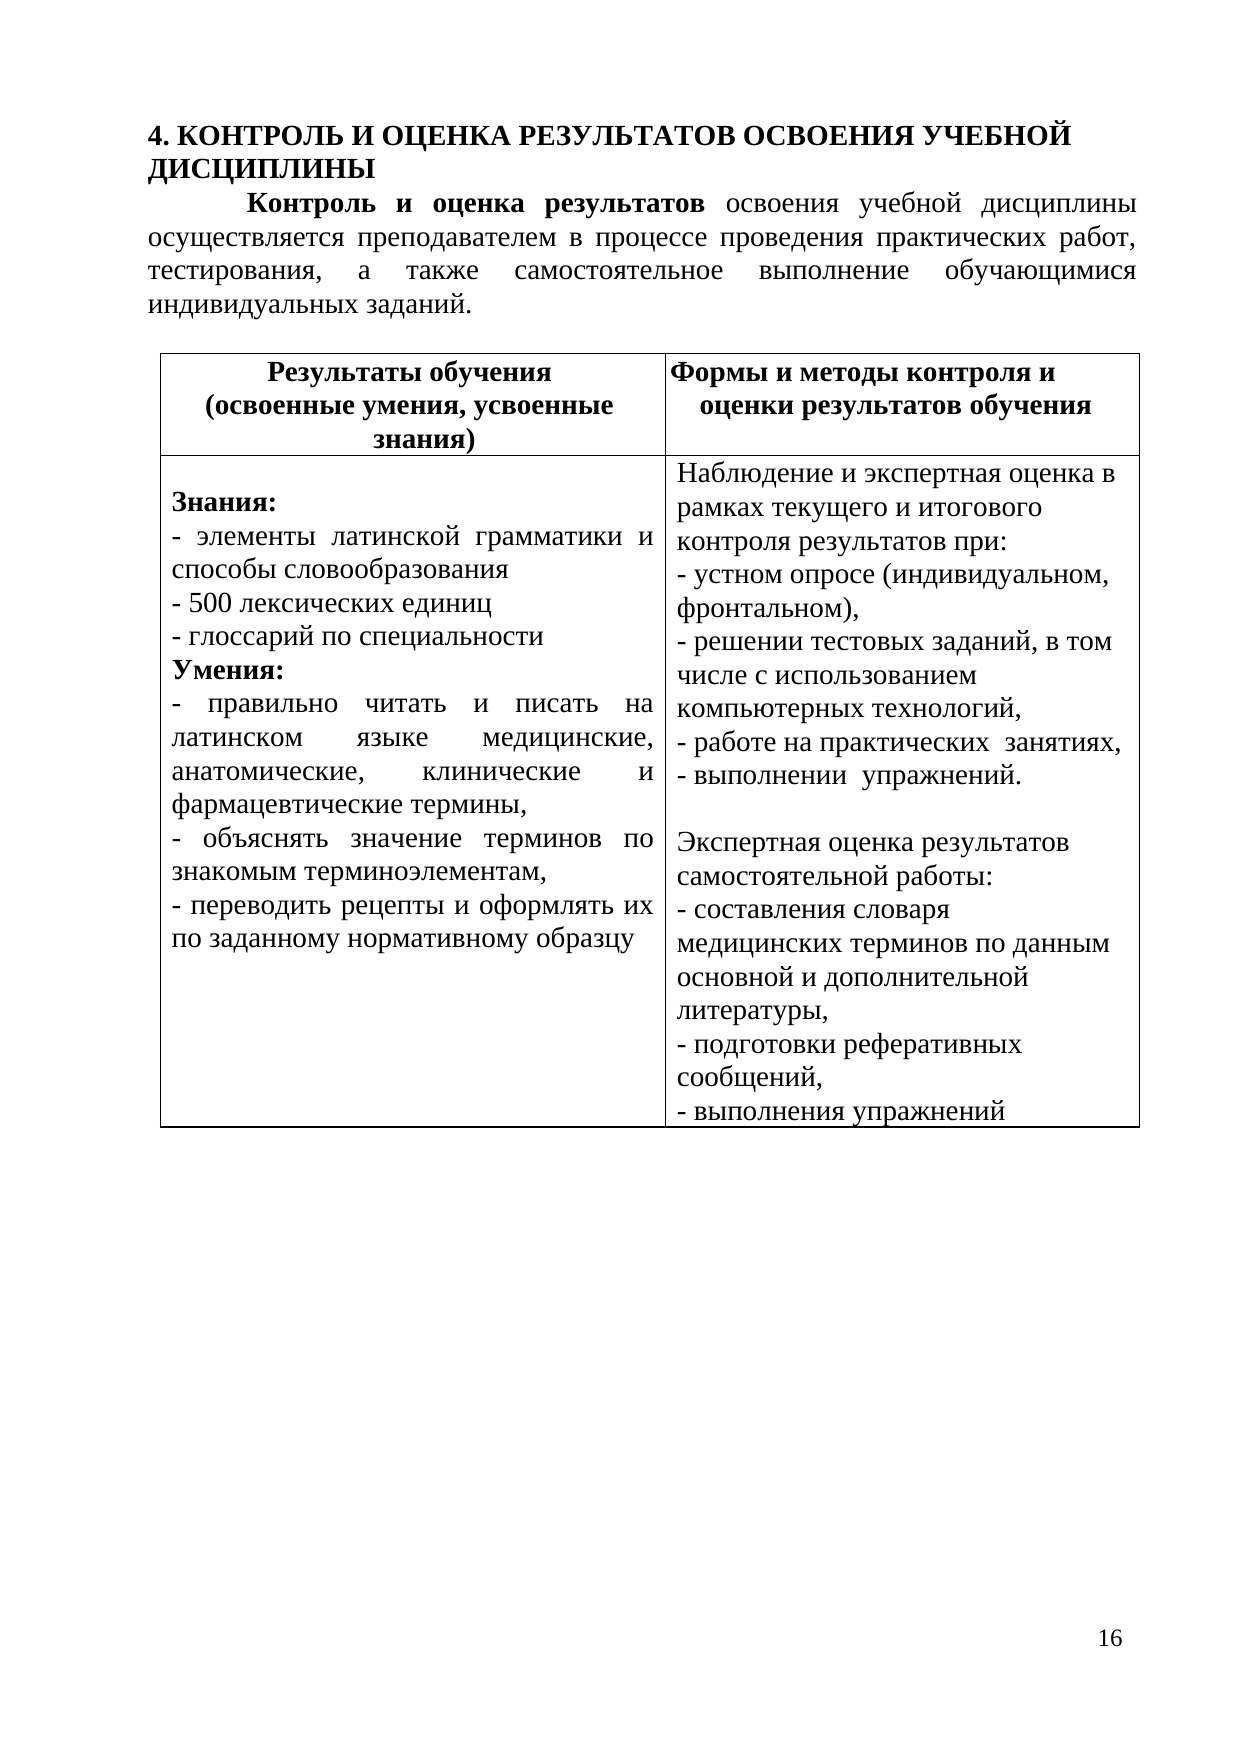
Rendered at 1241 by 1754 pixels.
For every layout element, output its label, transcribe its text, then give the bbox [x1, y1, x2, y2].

table_header Результаты обучения (освоенные умения, усвоенные знания) [161, 354, 665, 454]
table_cell Наблюдение и экспертная оценка в рамках текущего и итогового контроля результатов при: - устном опросе (индивидуальном, фронтальном), - решении тестовых заданий, в том числе с использованием компьютерных технологий, - работе на практических занятиях, - выполнении упражнений. Экспертная оценка результатов самостоятельной работы: - составления словаря медицинских терминов по данным основной и дополнительной литературы, - подготовки реферативных сообщений, - выполнения упражнений [666, 456, 1139, 1126]
text 4. КОНТРОЛЬ И ОЦЕНКА РЕЗУЛЬТАТОВ ОСВОЕНИЯ УЧЕБНОЙ ДИСЦИПЛИНЫ [148, 118, 1122, 185]
text Контроль и оценка результатов освоения учебной дисциплины осуществляется преподавателем в процессе проведения практических работ, тестирования, а также самостоятельное выполнение обучающимися индивидуальных заданий. [88, 185, 1137, 319]
table_header Формы и методы контроля и оценки результатов обучения [666, 354, 1139, 454]
table_cell Знания: - элементы латинской грамматики и способы словообразования - 500 лексических единиц - глоссарий по специальности Умения: - правильно читать и писать на латинском языке медицинские, анатомические, клинические и фармацевтические термины, - объяснять значение терминов по знакомым терминоэлементам, - переводить рецепты и оформлять их по заданному нормативному образцу [161, 456, 665, 1126]
